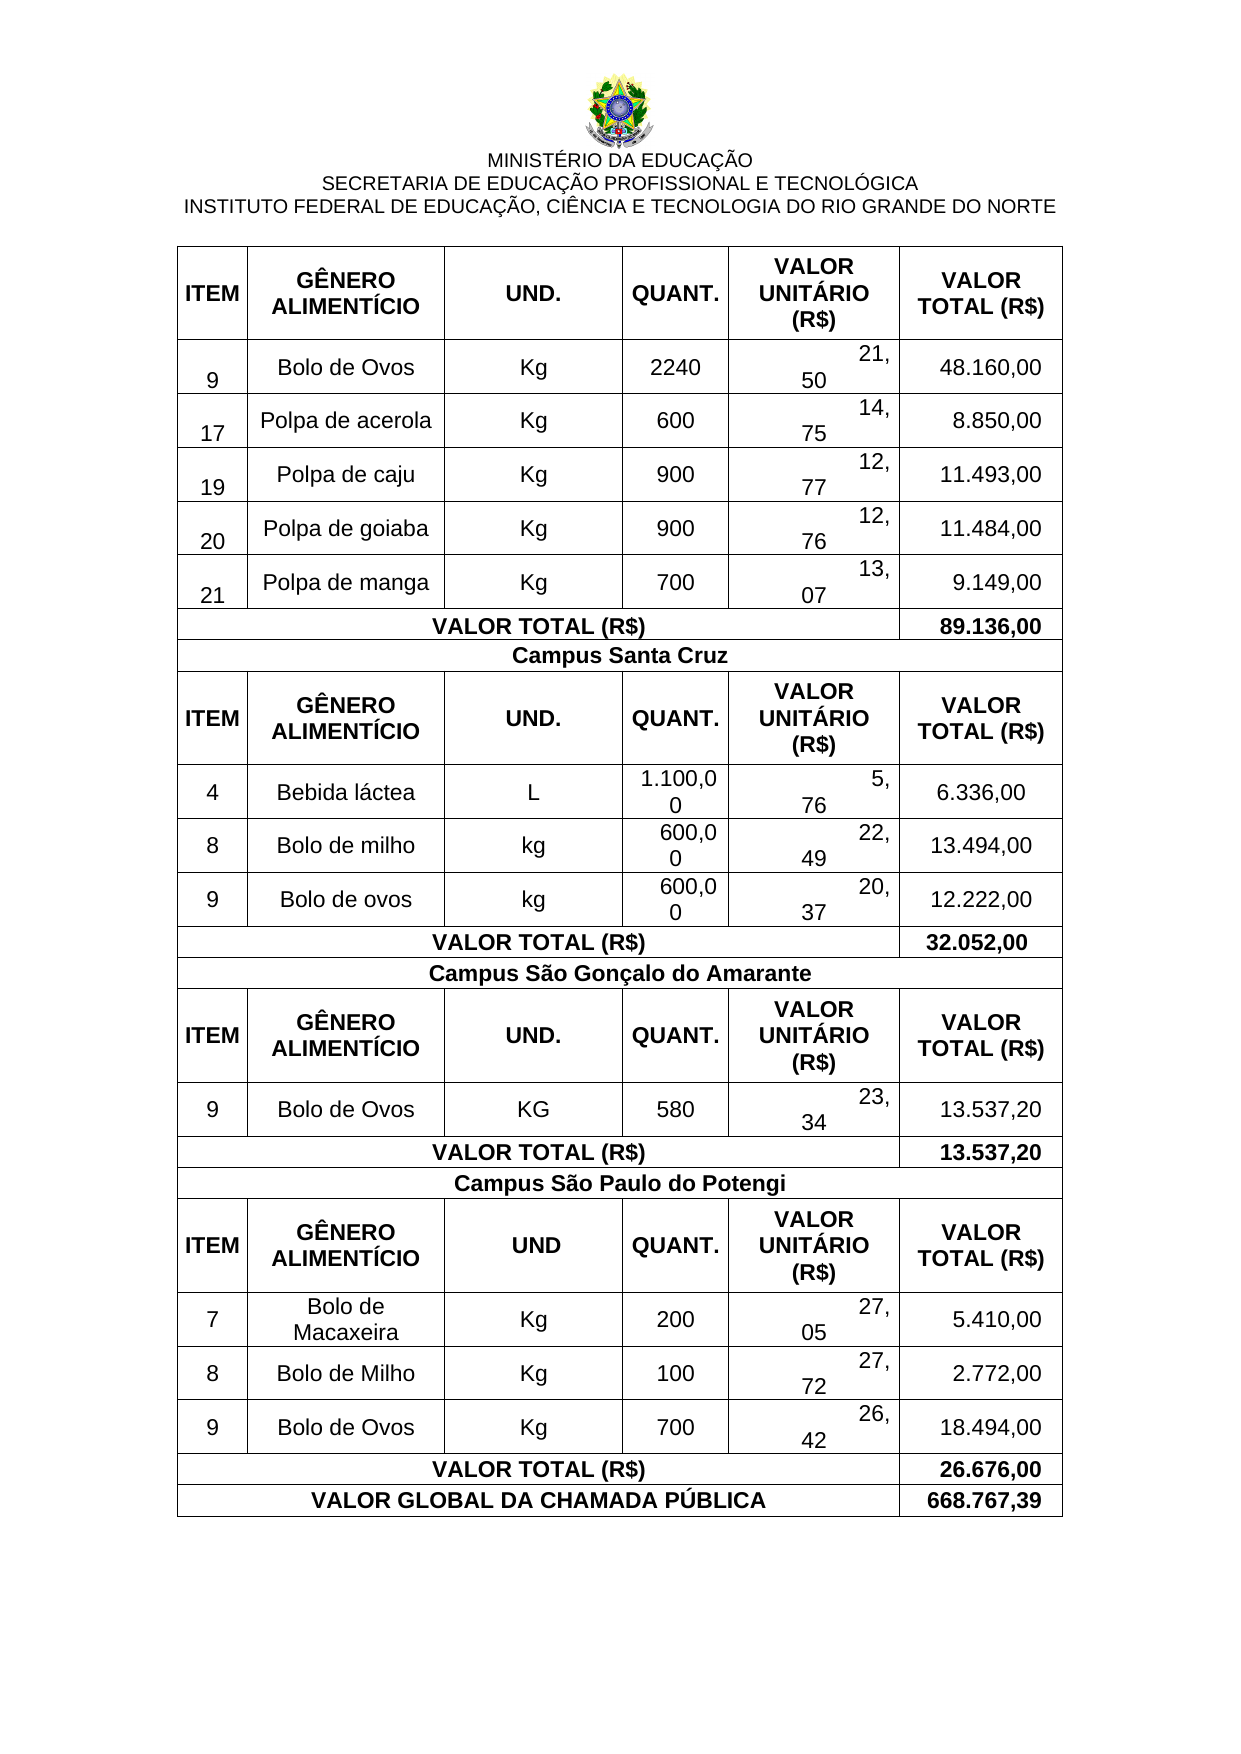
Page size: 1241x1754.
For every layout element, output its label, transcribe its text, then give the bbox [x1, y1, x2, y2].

table_cell VALOR TOTAL (R$) [178, 1137, 899, 1167]
table_cell ITEM [178, 1199, 247, 1292]
table_cell Polpa de manga [248, 555, 444, 608]
table_cell 21 [178, 555, 247, 608]
table_cell 9 [178, 1083, 247, 1136]
table_cell Campus Santa Cruz [178, 640, 1062, 671]
table_cell VALOR UNITÁRIO (R$) [729, 672, 899, 764]
table_cell 48.160,00 [900, 340, 1062, 393]
table_cell Kg [445, 340, 622, 393]
table_cell 5,76 [729, 765, 899, 818]
table_cell UND. [445, 989, 622, 1082]
table_cell UND [445, 1199, 622, 1292]
table_cell Bolo de Macaxeira [248, 1293, 444, 1346]
table_cell VALOR TOTAL (R$) [900, 672, 1062, 764]
table_cell 900 [623, 448, 728, 501]
table_cell 23,34 [729, 1083, 899, 1136]
table_cell 668.767,39 [900, 1485, 1062, 1516]
table_cell 4 [178, 765, 247, 818]
table_cell 21,50 [729, 340, 899, 393]
table_cell GÊNERO ALIMENTÍCIO [248, 989, 444, 1082]
table_cell Kg [445, 555, 622, 608]
table_cell 20 [178, 502, 247, 554]
table_cell 11.484,00 [900, 502, 1062, 554]
table_cell 13,07 [729, 555, 899, 608]
table_cell Kg [445, 394, 622, 447]
table_cell 26,42 [729, 1400, 899, 1453]
table_cell 13.537,20 [900, 1083, 1062, 1136]
table_cell QUANT. [623, 247, 728, 339]
table_cell Bolo de Ovos [248, 340, 444, 393]
table_cell 7 [178, 1293, 247, 1346]
table_cell GÊNERO ALIMENTÍCIO [248, 672, 444, 764]
table_cell 6.336,00 [900, 765, 1062, 818]
table_cell 8.850,00 [900, 394, 1062, 447]
table_cell 580 [623, 1083, 728, 1136]
table_cell 27,72 [729, 1347, 899, 1399]
table_cell 600,00 [623, 819, 728, 872]
table_cell VALOR TOTAL (R$) [900, 989, 1062, 1082]
table_cell 13.494,00 [900, 819, 1062, 872]
table_cell 8 [178, 1347, 247, 1399]
table_cell 700 [623, 1400, 728, 1453]
table_cell 200 [623, 1293, 728, 1346]
table_cell Polpa de caju [248, 448, 444, 501]
table_cell kg [445, 819, 622, 872]
table_cell VALOR UNITÁRIO (R$) [729, 989, 899, 1082]
table_cell 1.100,00 [623, 765, 728, 818]
table_cell Campus São Gonçalo do Amarante [178, 958, 1062, 988]
table_cell 14,75 [729, 394, 899, 447]
table_cell 2240 [623, 340, 728, 393]
table_cell KG [445, 1083, 622, 1136]
table_cell QUANT. [623, 672, 728, 764]
table_cell Bolo de Milho [248, 1347, 444, 1399]
table_cell Kg [445, 1400, 622, 1453]
table_cell 26.676,00 [900, 1454, 1062, 1484]
table_cell GÊNERO ALIMENTÍCIO [248, 247, 444, 339]
table_cell ITEM [178, 672, 247, 764]
table_cell 600,00 [623, 873, 728, 926]
table_cell 2.772,00 [900, 1347, 1062, 1399]
table_cell Bolo de milho [248, 819, 444, 872]
table_cell UND. [445, 672, 622, 764]
table_cell 22,49 [729, 819, 899, 872]
table_cell 18.494,00 [900, 1400, 1062, 1453]
table_cell VALOR TOTAL (R$) [178, 609, 899, 639]
table_cell VALOR UNITÁRIO (R$) [729, 1199, 899, 1292]
table_cell 9.149,00 [900, 555, 1062, 608]
table_cell VALOR TOTAL (R$) [900, 247, 1062, 339]
table_cell Kg [445, 448, 622, 501]
table_cell 8 [178, 819, 247, 872]
table_cell GÊNERO ALIMENTÍCIO [248, 1199, 444, 1292]
table_cell 12.222,00 [900, 873, 1062, 926]
table_cell Bolo de Ovos [248, 1083, 444, 1136]
table_cell 17 [178, 394, 247, 447]
table_cell 32.052,00 [900, 927, 1062, 957]
table_cell 12,76 [729, 502, 899, 554]
table_cell 600 [623, 394, 728, 447]
table_cell Bebida láctea [248, 765, 444, 818]
table_cell 700 [623, 555, 728, 608]
table_cell Polpa de goiaba [248, 502, 444, 554]
table_cell 89.136,00 [900, 609, 1062, 639]
table_cell 27,05 [729, 1293, 899, 1346]
table_cell 9 [178, 340, 247, 393]
table_cell L [445, 765, 622, 818]
table_cell 13.537,20 [900, 1137, 1062, 1167]
table_cell 12,77 [729, 448, 899, 501]
table_cell Kg [445, 1293, 622, 1346]
table_cell 9 [178, 1400, 247, 1453]
table_cell UND. [445, 247, 622, 339]
table_cell Campus São Paulo do Potengi [178, 1168, 1062, 1198]
table_cell QUANT. [623, 1199, 728, 1292]
table_cell ITEM [178, 989, 247, 1082]
table_cell Bolo de Ovos [248, 1400, 444, 1453]
table_cell Bolo de ovos [248, 873, 444, 926]
table_cell Kg [445, 502, 622, 554]
table_cell ITEM [178, 247, 247, 339]
table_cell QUANT. [623, 989, 728, 1082]
table_cell kg [445, 873, 622, 926]
table_cell VALOR TOTAL (R$) [178, 927, 899, 957]
table_cell 9 [178, 873, 247, 926]
table_cell VALOR TOTAL (R$) [900, 1199, 1062, 1292]
table_cell 20,37 [729, 873, 899, 926]
table_cell 900 [623, 502, 728, 554]
table_cell Kg [445, 1347, 622, 1399]
table_cell 100 [623, 1347, 728, 1399]
table_cell 5.410,00 [900, 1293, 1062, 1346]
table_cell 11.493,00 [900, 448, 1062, 501]
table_cell VALOR UNITÁRIO (R$) [729, 247, 899, 339]
table_cell Polpa de acerola [248, 394, 444, 447]
picture [585, 73, 655, 150]
table_cell VALOR TOTAL (R$) [178, 1454, 899, 1484]
table_cell 19 [178, 448, 247, 501]
table_cell VALOR GLOBAL DA CHAMADA PÚBLICA [178, 1485, 899, 1516]
